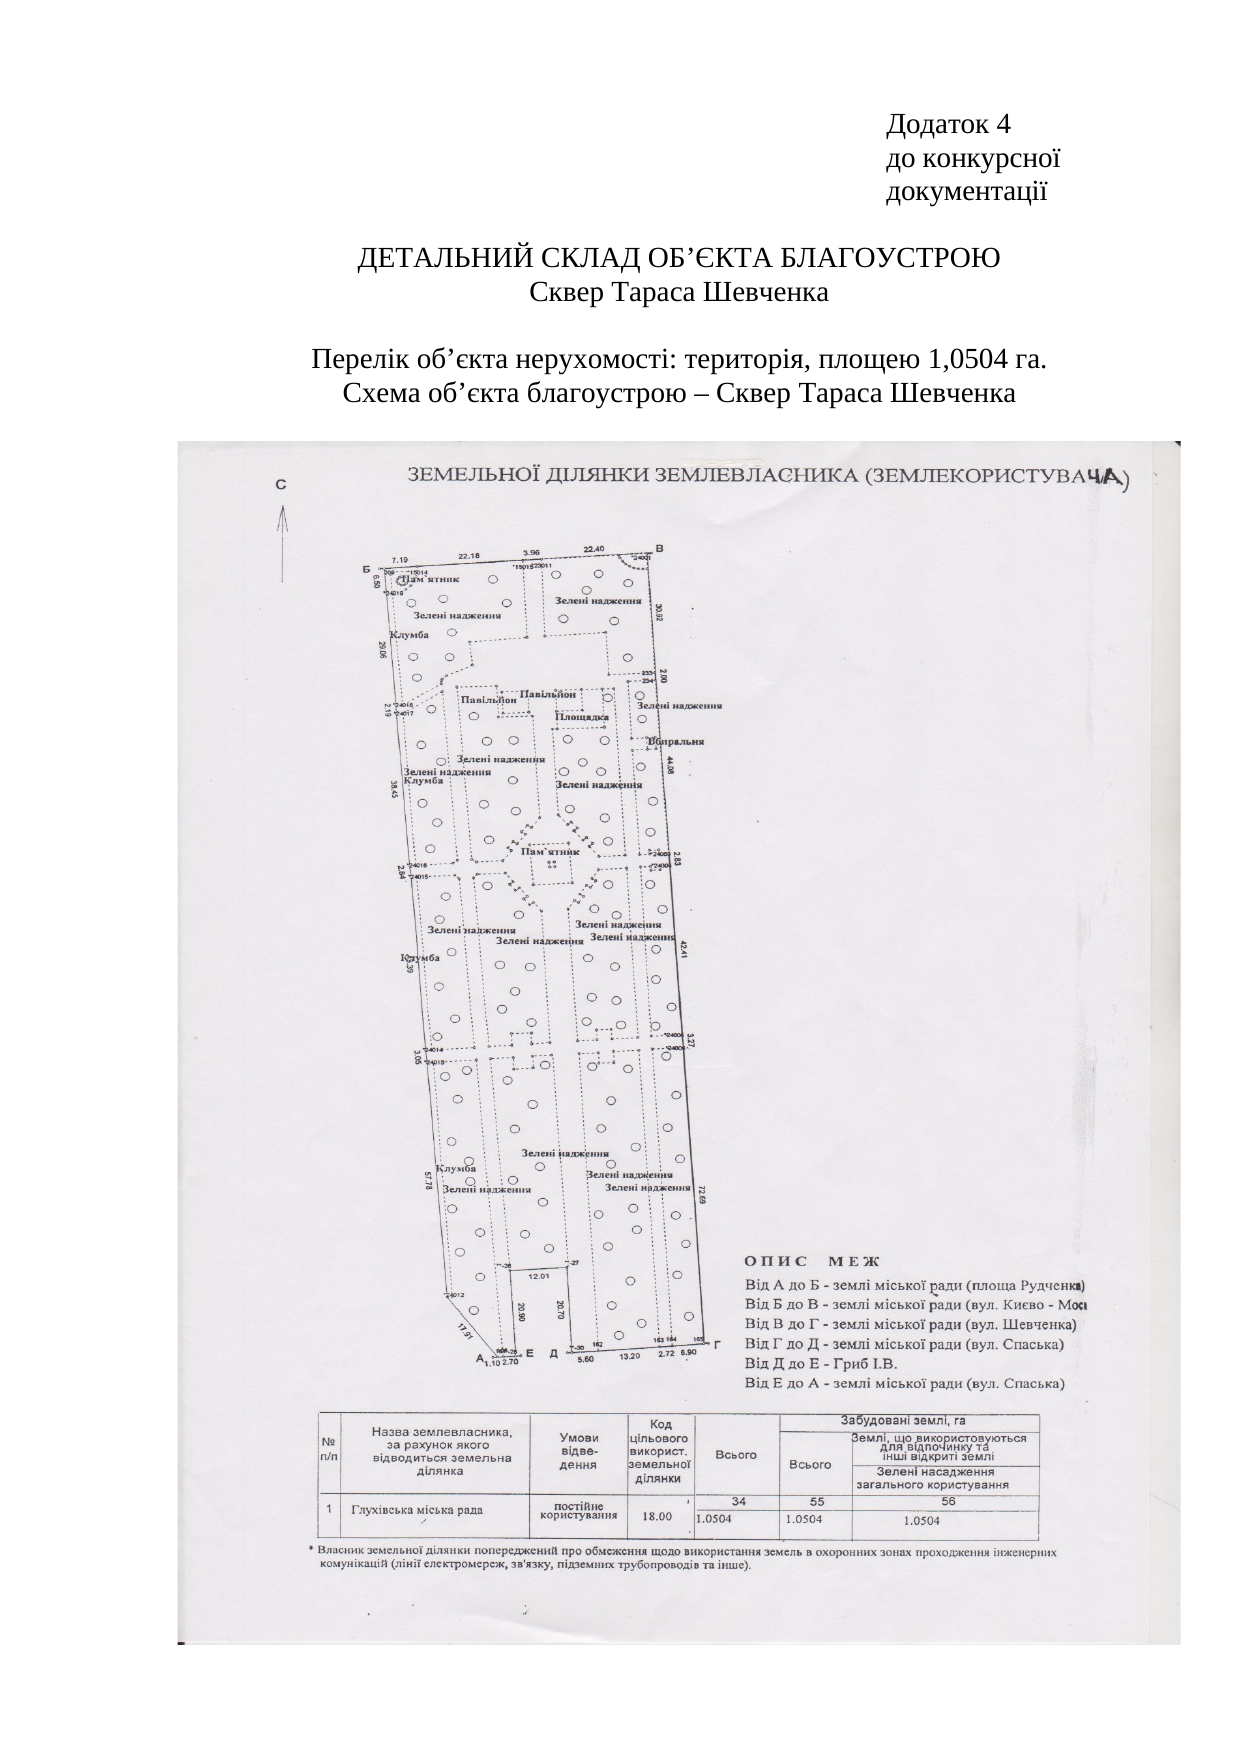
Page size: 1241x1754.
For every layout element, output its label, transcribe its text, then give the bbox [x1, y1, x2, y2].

text Схема об’єкта благоустрою – Сквер Тараса Шевченка [177, 375, 1181, 408]
text ДЕТАЛЬНИЙ СКЛАД ОБ’ЄКТА БЛАГОУСТРОЮ [177, 241, 1181, 274]
text до конкурсної документації [886, 140, 1181, 207]
text Сквер Тараса Шевченка [177, 274, 1181, 308]
text Перелік об’єкта нерухомості: територія, площею 1,0504 га. [177, 341, 1181, 375]
text Додаток 4 [886, 106, 1181, 140]
picture [177, 441, 1181, 1645]
